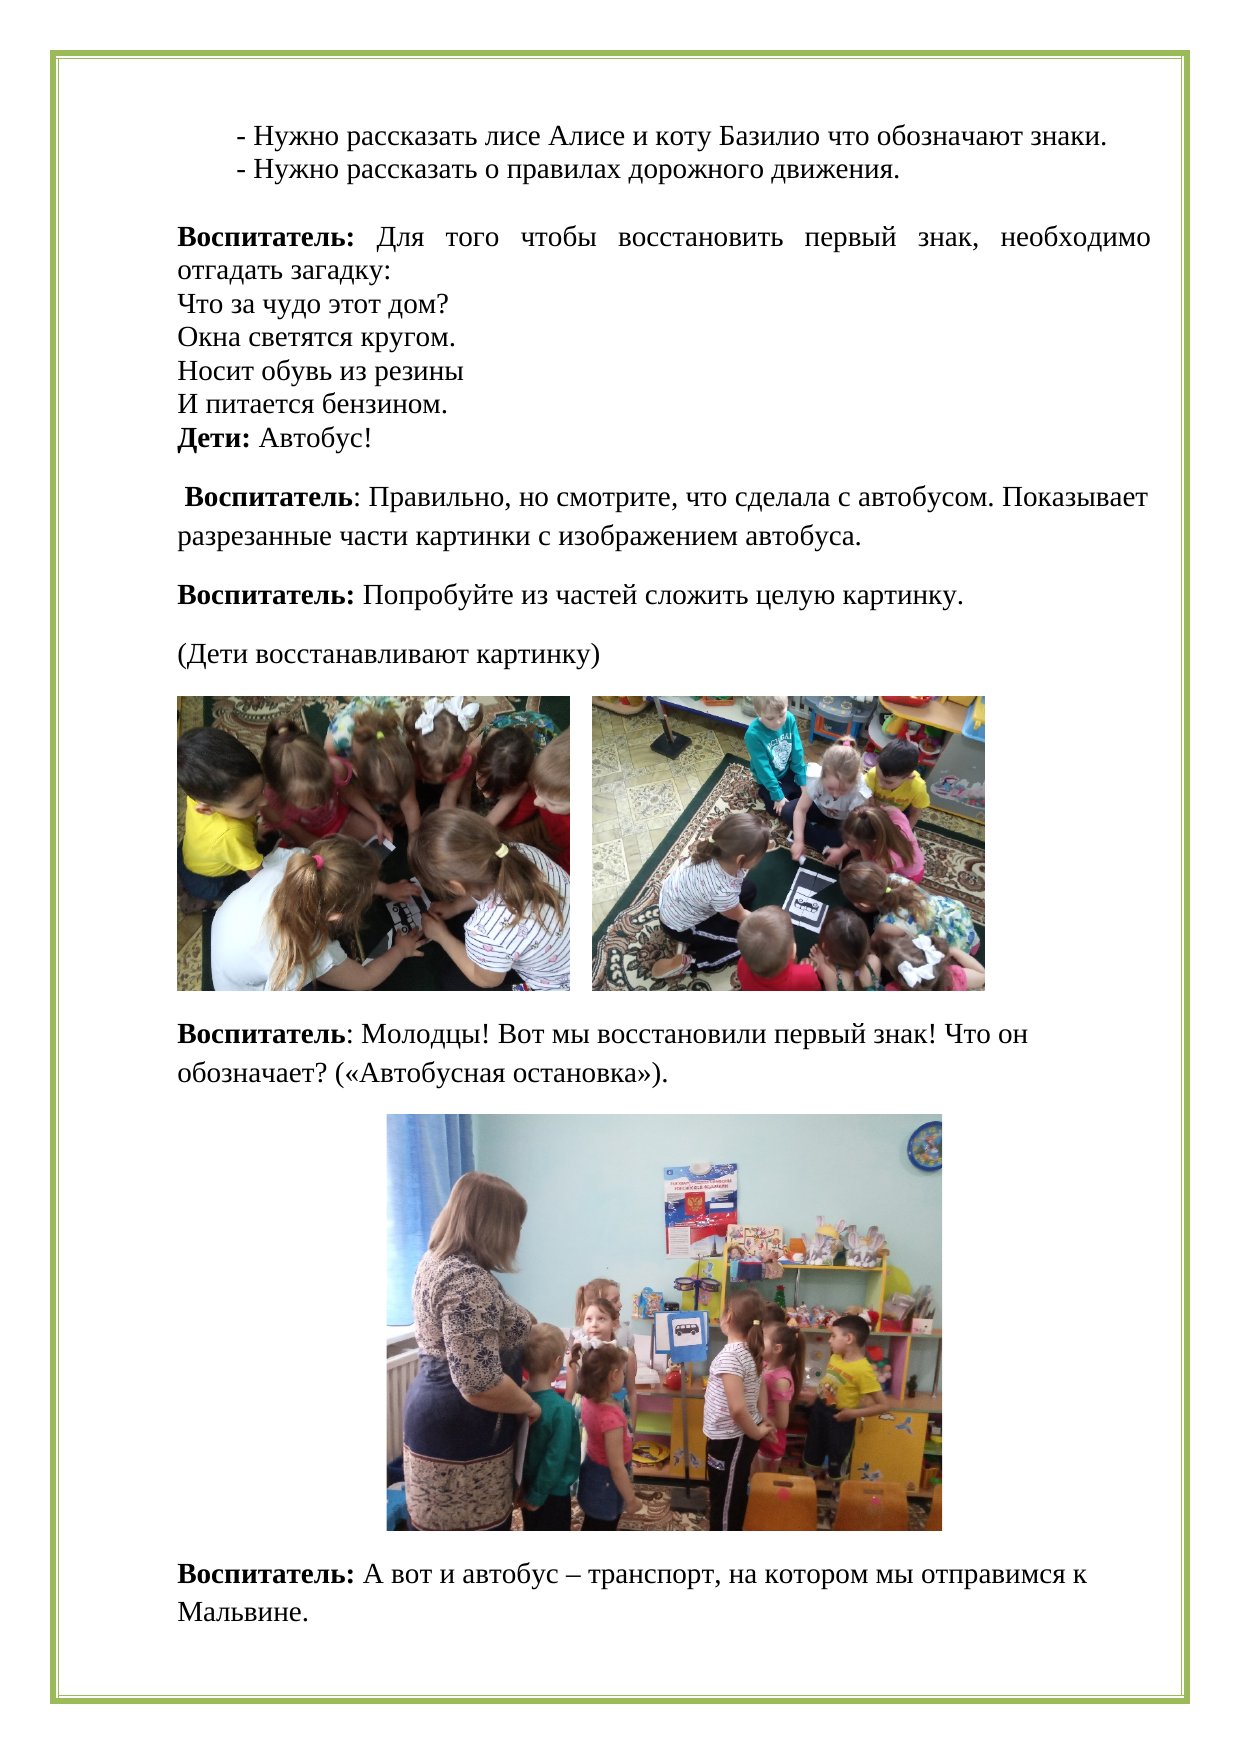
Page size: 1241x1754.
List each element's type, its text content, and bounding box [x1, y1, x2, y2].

picture [592, 696, 985, 991]
text Дети: Автобус! [177, 420, 1152, 453]
text Что за чудо этот дом? [177, 286, 1152, 319]
picture [386, 1114, 943, 1531]
text Окна светятся кругом. [177, 319, 1152, 353]
text (Дети восстанавливают картинку) [177, 637, 1152, 670]
list - Нужно рассказать лисе Алисе и коту Базилио что обозначают знаки. [177, 118, 1152, 152]
text Воспитатель: Для того чтобы восстановить первый знак, необходимо отгадать загадку: [177, 219, 1152, 286]
text Воспитатель: Правильно, но смотрите, что сделала с автобусом. Показывает разрезанные части картинки с изображением автобуса. [177, 479, 1152, 551]
list - Нужно рассказать о правилах дорожного движения. [177, 152, 1152, 185]
text Воспитатель: А вот и автобус – транспорт, на котором мы отправимся к Мальвине. [177, 1556, 1152, 1628]
text Воспитатель: Попробуйте из частей сложить целую картинку. [177, 577, 1152, 611]
picture [177, 696, 570, 991]
text Носит обувь из резины [177, 353, 1152, 386]
text И питается бензином. [177, 386, 1152, 420]
text Воспитатель: Молодцы! Вот мы восстановили первый знак! Что он обозначает? («Автобусная остановка»). [177, 1017, 1152, 1089]
